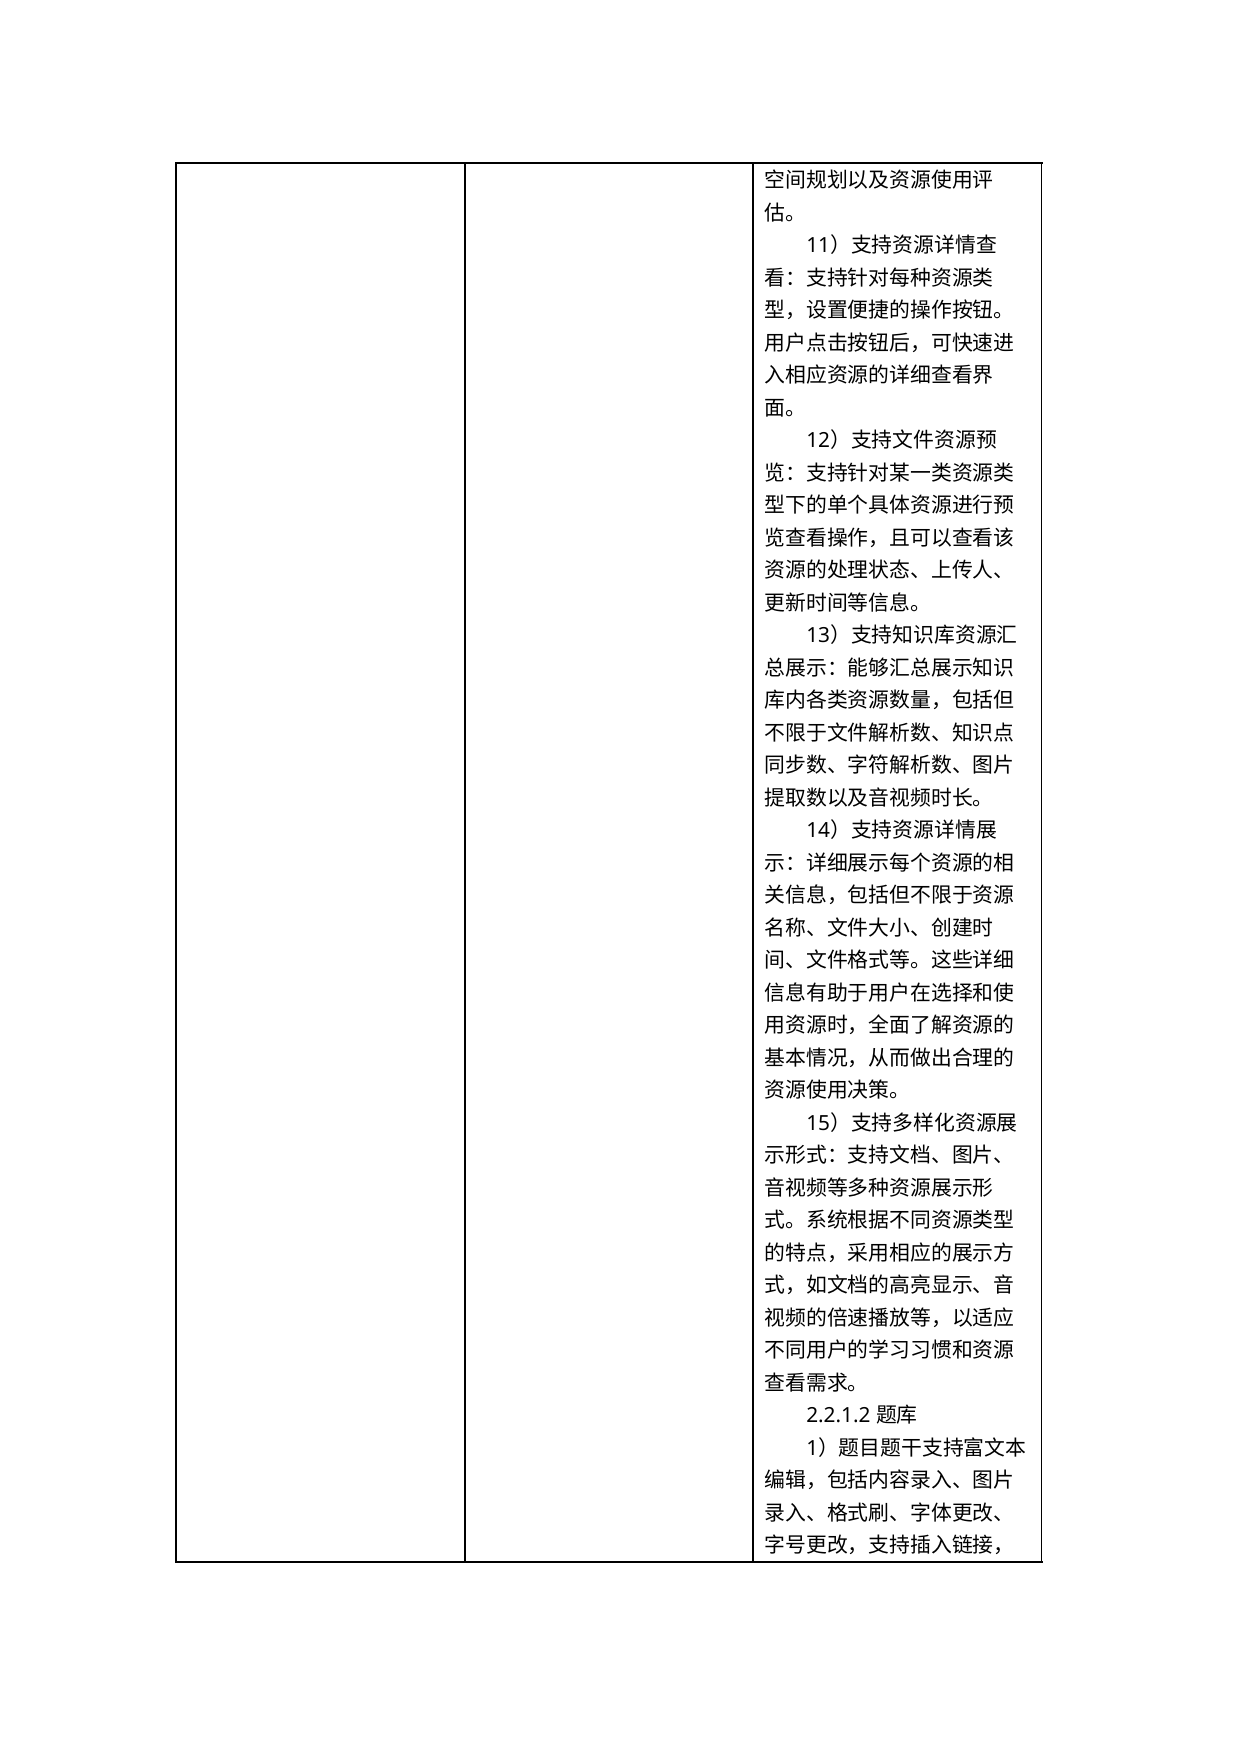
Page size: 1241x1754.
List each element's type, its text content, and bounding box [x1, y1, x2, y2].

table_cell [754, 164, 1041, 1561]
table_cell 1 [177, 164, 464, 1561]
table_cell [466, 164, 752, 1561]
